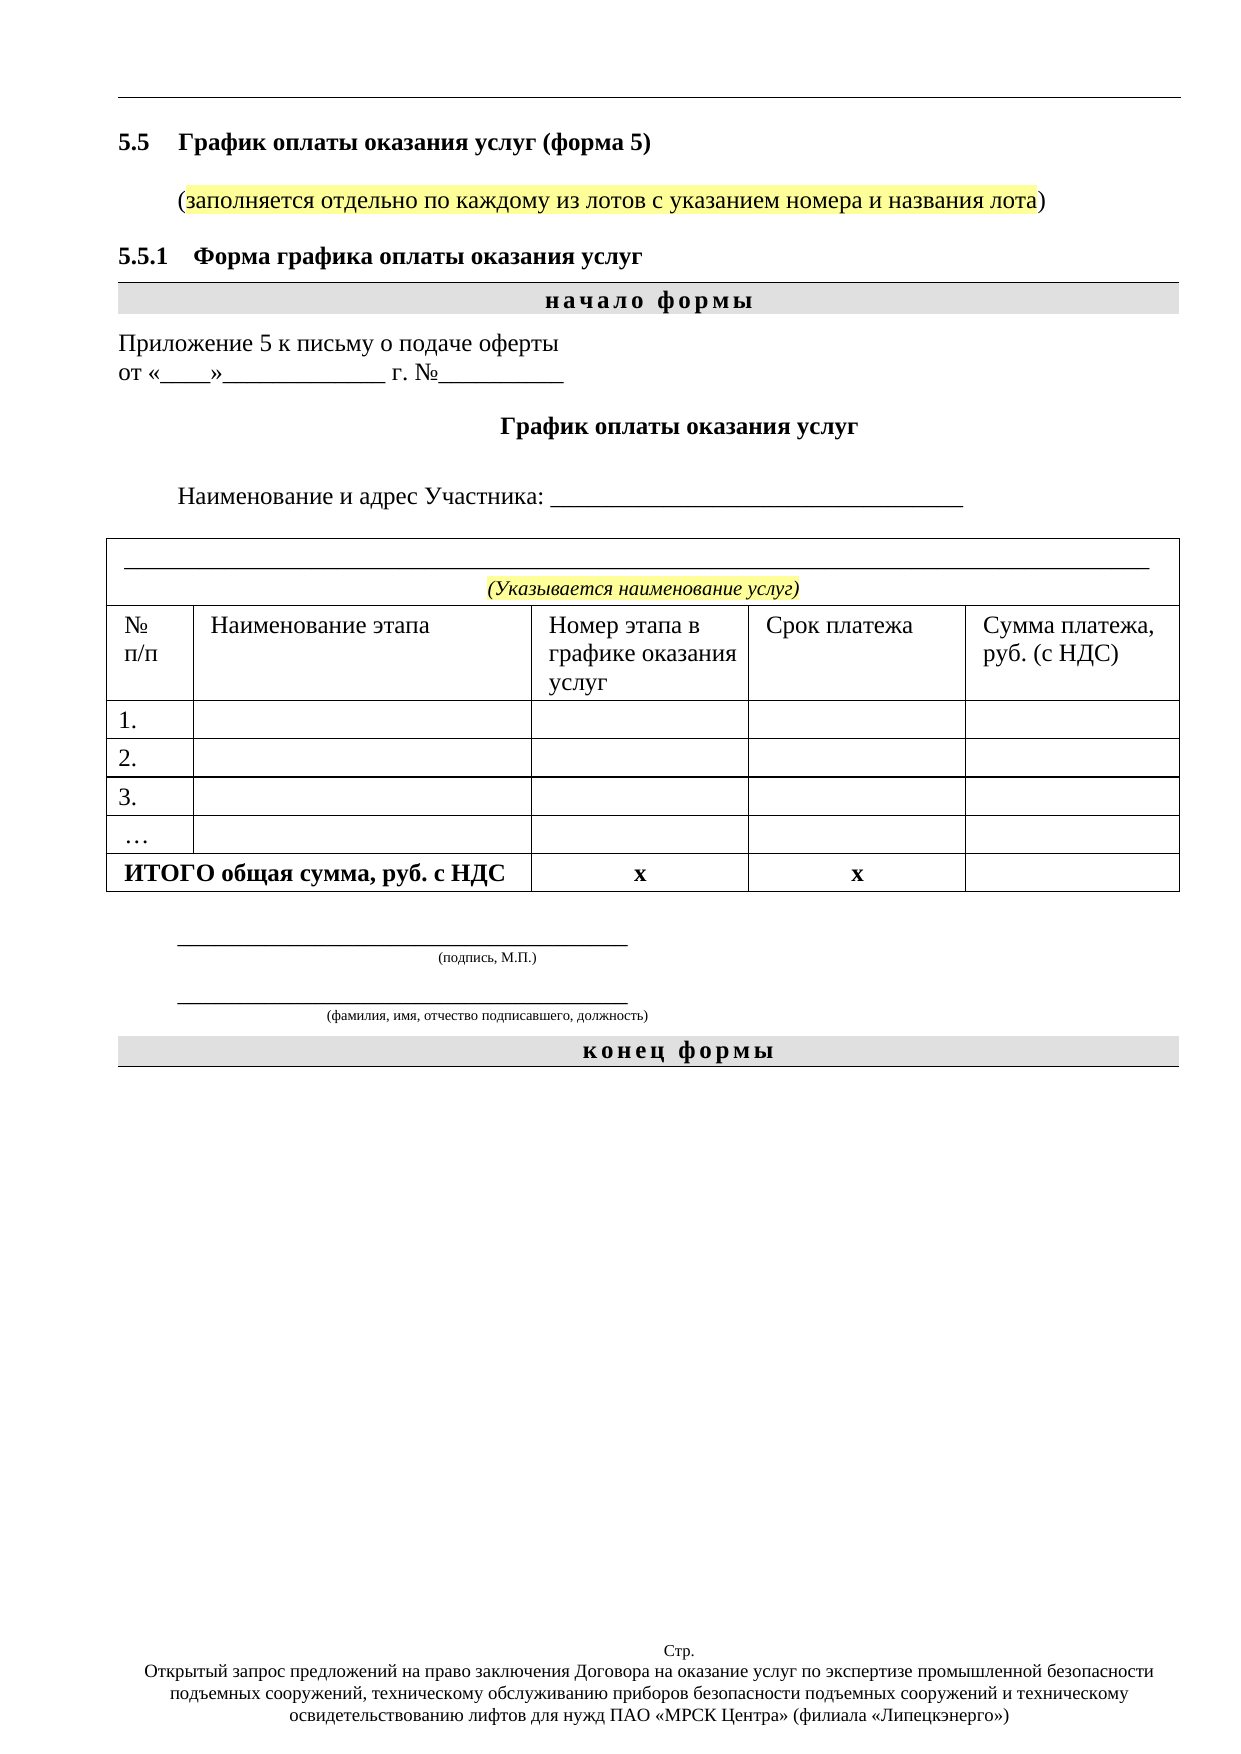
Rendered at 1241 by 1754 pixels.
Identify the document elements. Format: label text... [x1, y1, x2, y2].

table_cell [194, 701, 531, 738]
table_cell [966, 778, 1179, 814]
text ____________________________________ [118, 978, 1181, 1007]
text Приложение 5 к письму о подаче оферты от «____»_____________ г. №__________ [118, 328, 1181, 386]
table_cell [107, 701, 193, 738]
table_cell Срок платежа [749, 606, 965, 700]
table_cell [532, 816, 748, 853]
text Наименование и адрес Участника: _________________________________ [118, 481, 1181, 509]
table_cell [194, 778, 531, 814]
table_cell х [749, 854, 965, 891]
table_cell [532, 739, 748, 776]
table_cell [194, 739, 531, 776]
table_cell Сумма платежа, руб. (с НДС) [966, 606, 1179, 700]
table_cell х [532, 854, 748, 891]
table_cell [749, 778, 965, 814]
text График оплаты оказания услуг [118, 411, 1181, 439]
table_cell [966, 854, 1179, 891]
table_cell [749, 701, 965, 738]
text (подпись, М.П.) [118, 949, 797, 978]
text ____________________________________ [118, 921, 1181, 949]
table_cell [966, 701, 1179, 738]
table_cell Номер этапа в графике оказания услуг [532, 606, 748, 700]
table_cell ИТОГО общая сумма, руб. с НДС [107, 854, 531, 891]
table_cell [532, 778, 748, 814]
subtitle Форма графика оплаты оказания услуг [118, 241, 1181, 269]
table_cell [532, 701, 748, 738]
table_cell [749, 739, 965, 776]
table_cell [107, 739, 193, 776]
table_cell … [107, 816, 193, 853]
text (фамилия, имя, отчество подписавшего, должность) [118, 1007, 797, 1036]
table_cell [107, 778, 193, 814]
table_cell [749, 816, 965, 853]
table_cell [966, 739, 1179, 776]
table_cell [966, 816, 1179, 853]
subtitle График оплаты оказания услуг (форма 5) [118, 127, 1181, 156]
table_cell Наименование этапа [194, 606, 531, 700]
text начало формы [118, 283, 1179, 314]
table_cell № п/п [107, 606, 193, 700]
table_header __________________________________________________________________________________ (Указывается наименование услуг) [107, 539, 1179, 604]
table_cell [194, 816, 531, 853]
text конец формы [118, 1036, 1179, 1066]
